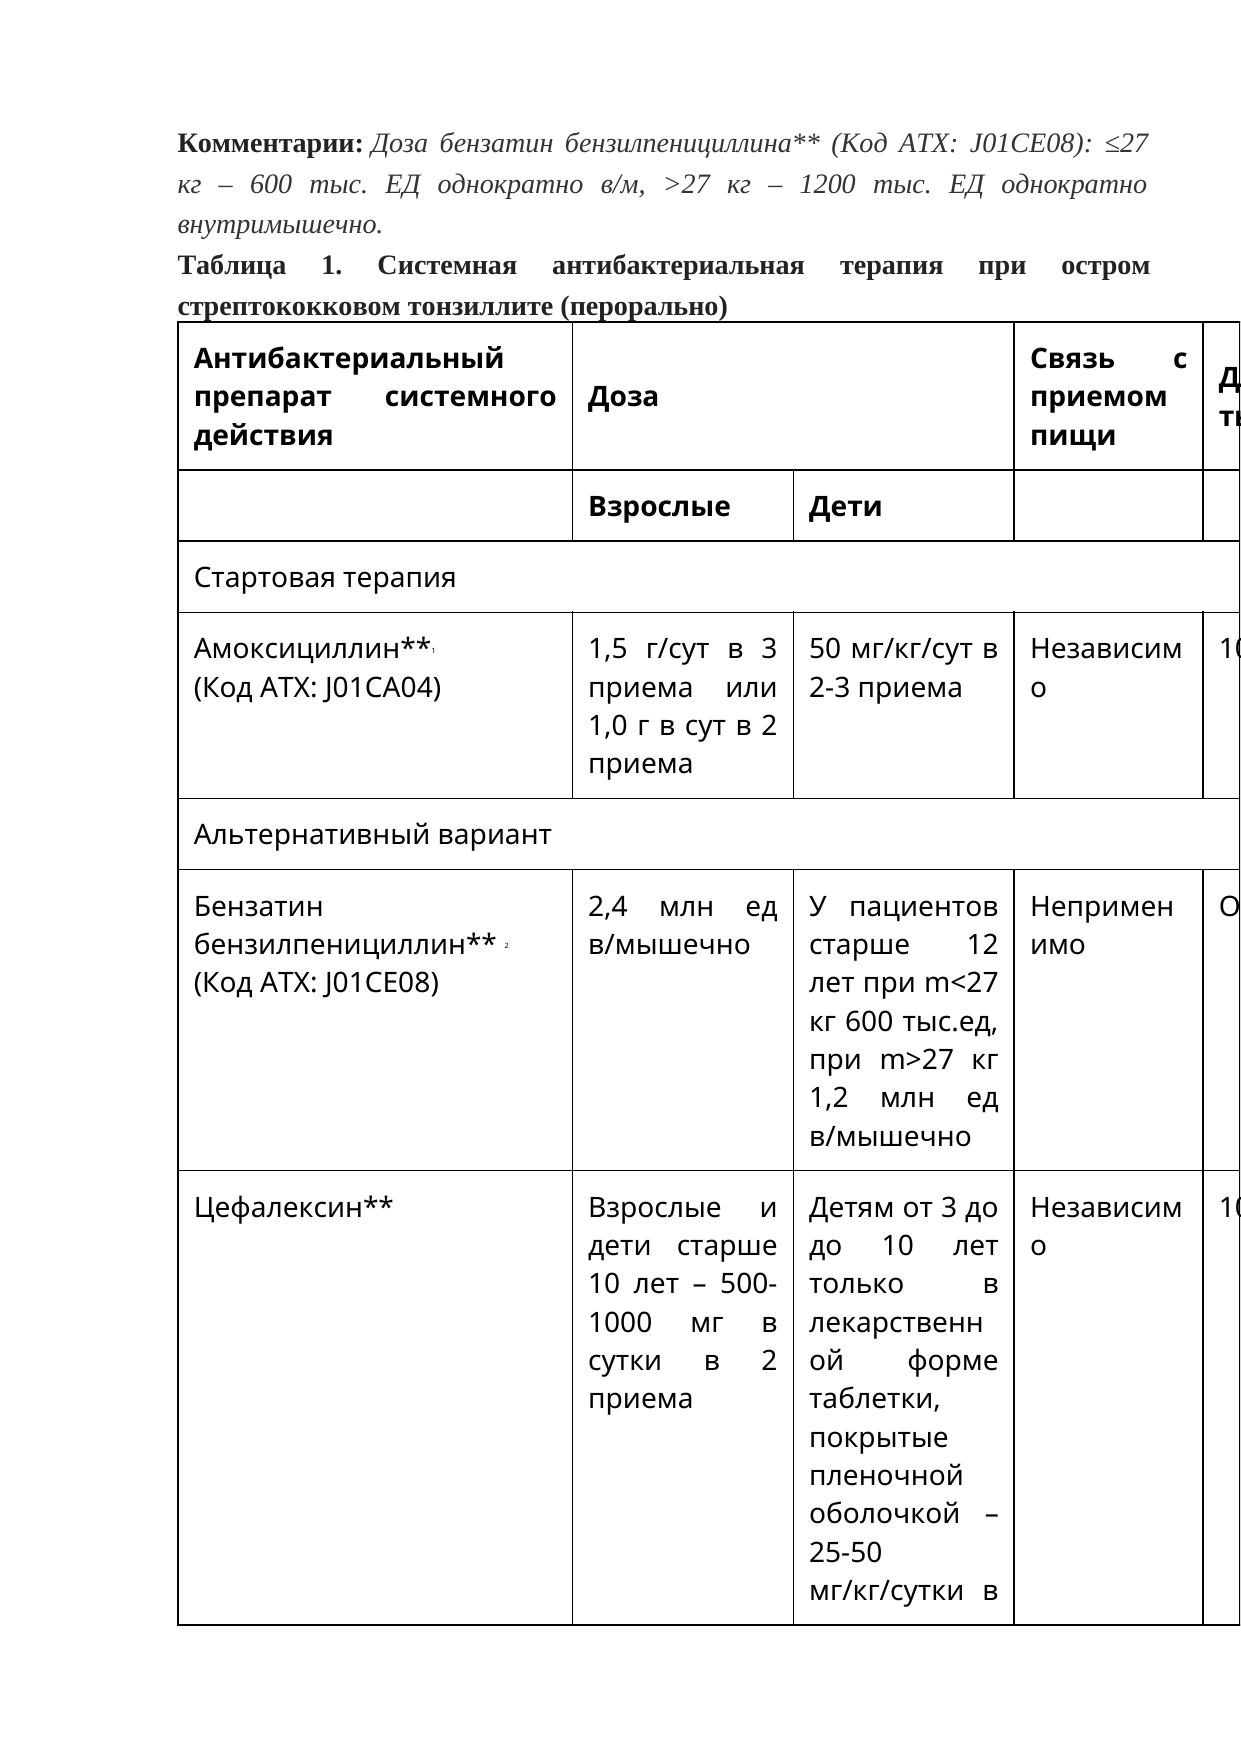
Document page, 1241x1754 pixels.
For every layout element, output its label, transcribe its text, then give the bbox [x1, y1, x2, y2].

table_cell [794, 1171, 1013, 1624]
table_cell [1204, 471, 1239, 540]
table_cell Независимо [1015, 1171, 1202, 1624]
table_cell 2,4 млн ед в/мышечно [573, 870, 793, 1170]
table_cell 10 дней [1204, 1171, 1239, 1624]
table_cell Неприменимо [1015, 870, 1202, 1170]
table_cell Независимо [1015, 613, 1202, 797]
table_header Доза [573, 323, 1013, 469]
table_cell 10 дней [1204, 613, 1239, 797]
text Таблица 1. Системная антибактериальная терапия при остром стрептококковом тонзиллите (перорально) [177, 240, 1152, 321]
table_cell Стартовая терапия [179, 542, 1239, 611]
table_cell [573, 1171, 793, 1624]
table_cell Дети [794, 471, 1013, 540]
table_cell У пациентов старше 12 лет при m<27 кг 600 тыс.ед, при m>27 кг 1,2 млн ед в/мышечно [794, 870, 1013, 1170]
table_cell Альтернативный вариант [179, 799, 1239, 869]
table_cell Бензатин бензилпенициллин** 2 (Код ATX: J01CE08) [179, 870, 572, 1170]
text Комментарии: Доза бензатин бензилпенициллина** (Код ATX: J01CE08): ≤27 кг – 600 тыс. ЕД однократно в/м, >27 кг – 1200 тыс. ЕД однократно внутримышечно. [177, 118, 1152, 240]
table_header Длительность курса [1204, 323, 1239, 469]
table_cell Цефалексин** [179, 1171, 572, 1624]
table_cell Взрослые [573, 471, 793, 540]
table_cell [179, 471, 572, 540]
table_cell 1,5 г/сут в 3 приема или 1,0 г в сут в 2 приема [573, 613, 793, 797]
table_cell 50 мг/кг/сут в 2-3 приема [794, 613, 1013, 797]
table_cell [1015, 471, 1202, 540]
table_cell Однократно [1204, 870, 1239, 1170]
table_header Антибактериальный препарат системного действия [179, 323, 572, 469]
table_header Связь с приемом пищи [1015, 323, 1202, 469]
table_cell Амоксициллин**1 (Код АТХ: J01CA04) [179, 613, 572, 797]
